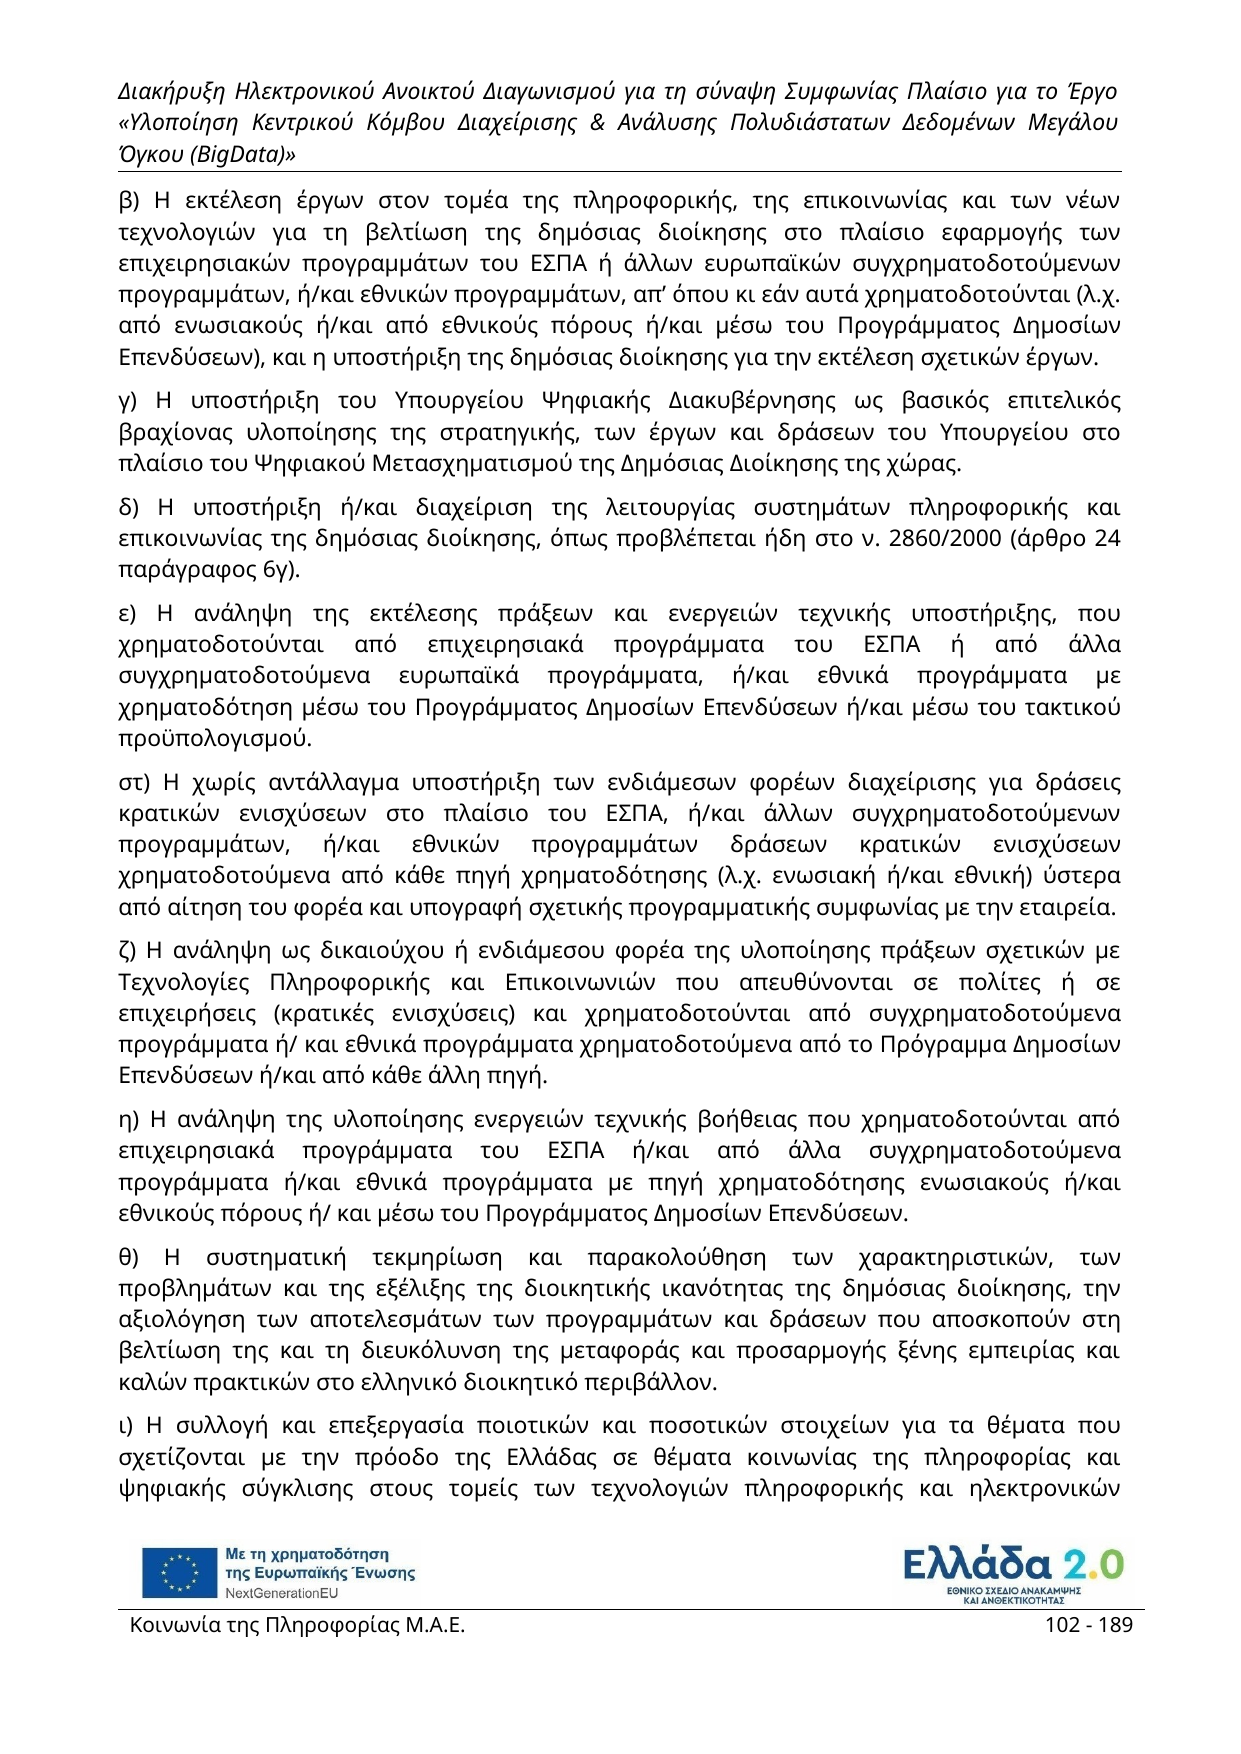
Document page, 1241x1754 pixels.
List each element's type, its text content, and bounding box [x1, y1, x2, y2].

text η) Η ανάληψη της υλοποίησης ενεργειών τεχνικής βοήθειας που χρηματοδοτούνται από επιχειρησιακά προγράμματα του ΕΣΠΑ ή/και από άλλα συγχρηματοδοτούμενα προγράμματα ή/και εθνικά προγράμματα με πηγή χρηματοδότησης ενωσιακούς ή/και εθνικούς πόρους ή/ και μέσω του Προγράμματος Δημοσίων Επενδύσεων. [118, 1103, 1122, 1228]
text ε) Η ανάληψη της εκτέλεσης πράξεων και ενεργειών τεχνικής υποστήριξης, που χρηματοδοτούνται από επιχειρησιακά προγράμματα του ΕΣΠΑ ή από άλλα συγχρηματοδοτούμενα ευρωπαϊκά προγράμματα, ή/και εθνικά προγράμματα με χρηματοδότηση μέσω του Προγράμματος Δημοσίων Επενδύσεων ή/και μέσω του τακτικού προϋπολογισμού. [118, 597, 1122, 753]
picture [129, 1539, 422, 1608]
picture [892, 1537, 1135, 1609]
text δ) Η υποστήριξη ή/και διαχείριση της λειτουργίας συστημάτων πληροφορικής και επικοινωνίας της δημόσιας διοίκησης, όπως προβλέπεται ήδη στο ν. 2860/2000 (άρθρο 24 παράγραφος 6γ). [118, 491, 1122, 584]
text θ) Η συστηματική τεκμηρίωση και παρακολούθηση των χαρακτηριστικών, των προβλημάτων και της εξέλιξης της διοικητικής ικανότητας της δημόσιας διοίκησης, την αξιολόγηση των αποτελεσμάτων των προγραμμάτων και δράσεων που αποσκοπούν στη βελτίωση της και τη διευκόλυνση της μεταφοράς και προσαρμογής ξένης εμπειρίας και καλών πρακτικών στο ελληνικό διοικητικό περιβάλλον. [118, 1241, 1122, 1397]
text β) Η εκτέλεση έργων στον τομέα της πληροφορικής, της επικοινωνίας και των νέων τεχνολογιών για τη βελτίωση της δημόσιας διοίκησης στο πλαίσιο εφαρμογής των επιχειρησιακών προγραμμάτων του ΕΣΠΑ ή άλλων ευρωπαϊκών συγχρηματοδοτούμενων προγραμμάτων, ή/και εθνικών προγραμμάτων, απ’ όπου κι εάν αυτά χρηματοδοτούνται (λ.χ. από ενωσιακούς ή/και από εθνικούς πόρους ή/και μέσω του Προγράμματος Δημοσίων Επενδύσεων), και η υποστήριξη της δημόσιας διοίκησης για την εκτέλεση σχετικών έργων. [118, 184, 1122, 372]
text ζ) Η ανάληψη ως δικαιούχου ή ενδιάμεσου φορέα της υλοποίησης πράξεων σχετικών με Τεχνολογίες Πληροφορικής και Επικοινωνιών που απευθύνονται σε πολίτες ή σε επιχειρήσεις (κρατικές ενισχύσεις) και χρηματοδοτούνται από συγχρηματοδοτούμενα προγράμματα ή/ και εθνικά προγράμματα χρηματοδοτούμενα από το Πρόγραμμα Δημοσίων Επενδύσεων ή/και από κάθε άλλη πηγή. [118, 934, 1122, 1091]
text στ) Η χωρίς αντάλλαγμα υποστήριξη των ενδιάμεσων φορέων διαχείρισης για δράσεις κρατικών ενισχύσεων στο πλαίσιο του ΕΣΠΑ, ή/και άλλων συγχρηματοδοτούμενων προγραμμάτων, ή/και εθνικών προγραμμάτων δράσεων κρατικών ενισχύσεων χρηματοδοτούμενα από κάθε πηγή χρηματοδότησης (λ.χ. ενωσιακή ή/και εθνική) ύστερα από αίτηση του φορέα και υπογραφή σχετικής προγραμματικής συμφωνίας με την εταιρεία. [118, 766, 1122, 922]
text γ) Η υποστήριξη του Υπουργείου Ψηφιακής Διακυβέρνησης ως βασικός επιτελικός βραχίονας υλοποίησης της στρατηγικής, των έργων και δράσεων του Υπουργείου στο πλαίσιο του Ψηφιακού Μετασχηματισμού της Δημόσιας Διοίκησης της χώρας. [118, 384, 1122, 478]
